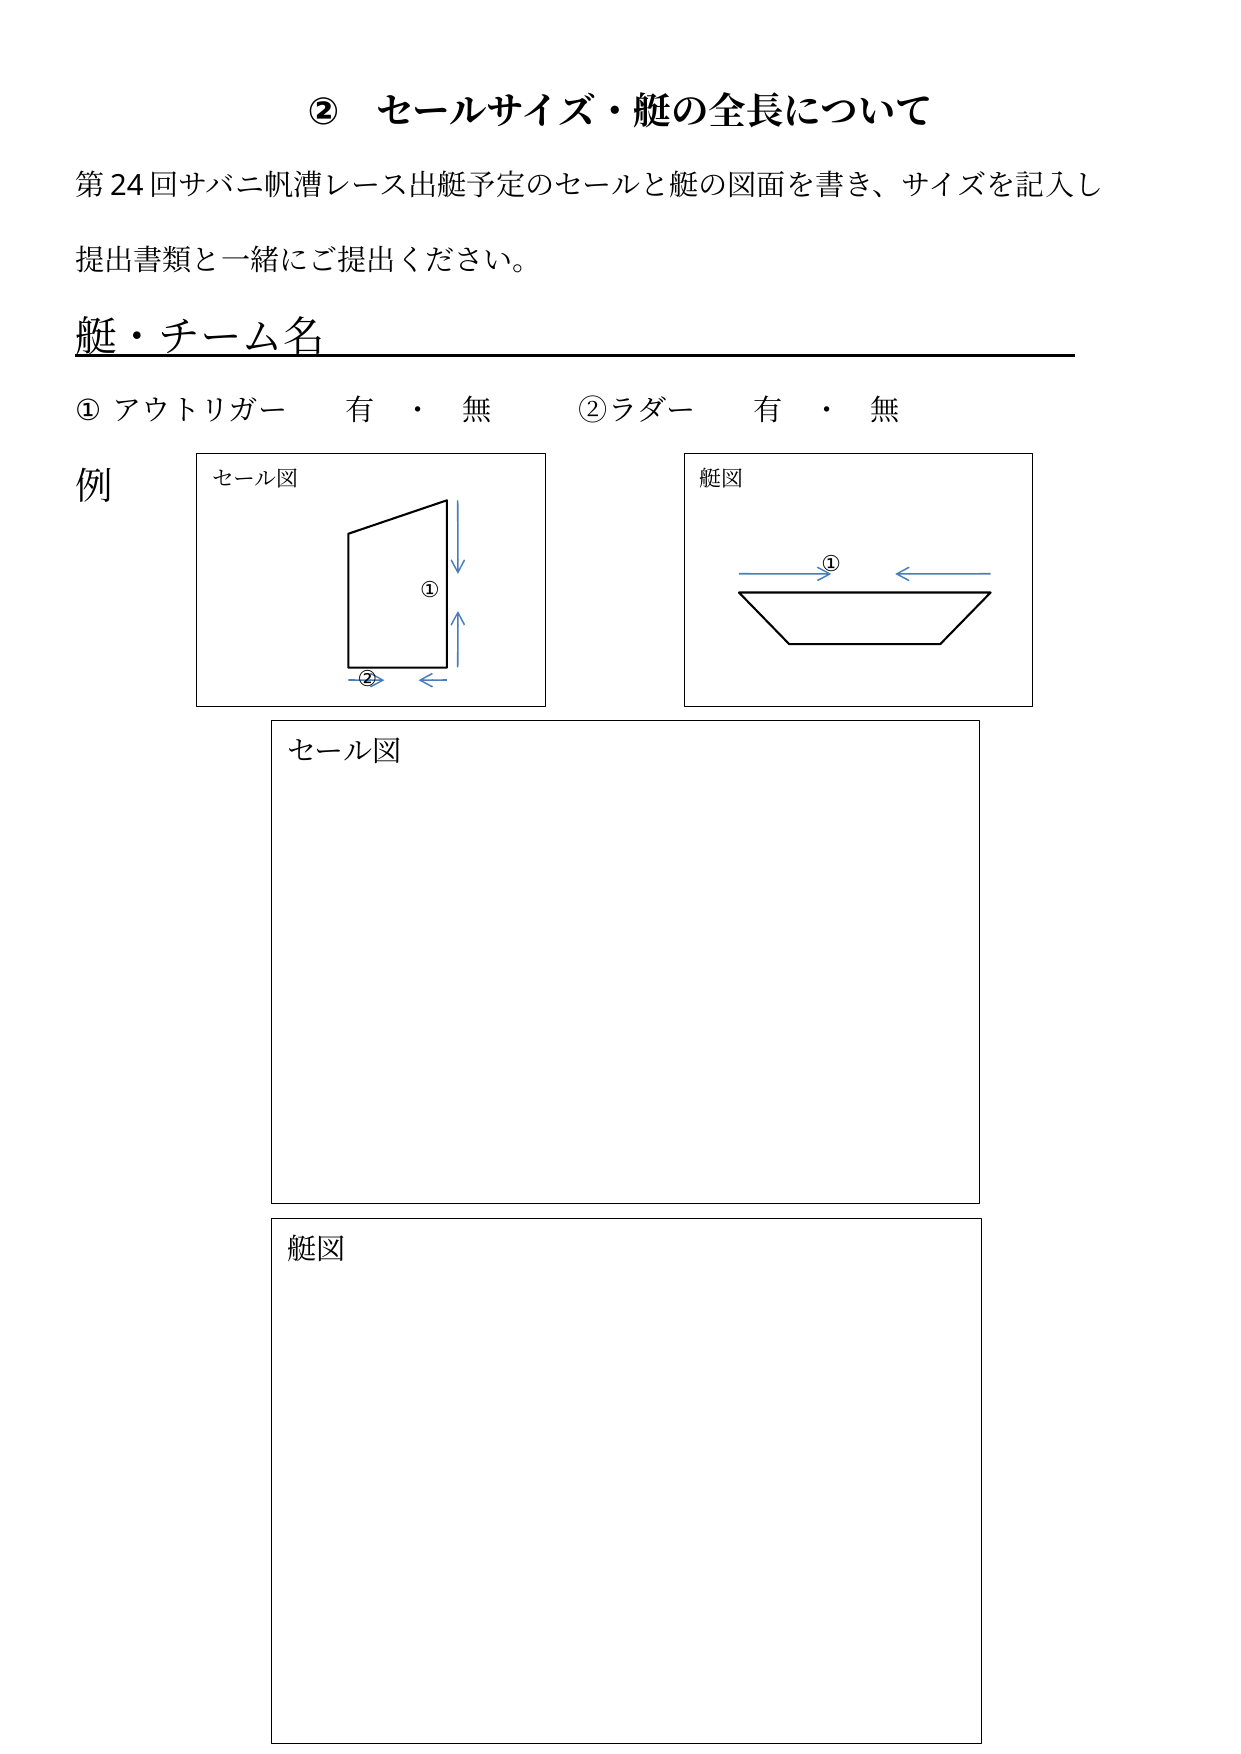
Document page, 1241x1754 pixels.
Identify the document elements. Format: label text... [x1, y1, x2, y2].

list アウトリガー 有 ・ 無 ②ラダー 有 ・ 無 [75, 371, 1165, 446]
text ② セールサイズ・艇の全長について [75, 71, 1165, 146]
text 提出書類と一緒にご提出ください。 [75, 221, 1165, 296]
list 例 [75, 446, 1165, 521]
text 第24回サバニ帆漕レース出艇予定のセールと艇の図面を書き、サイズを記入し [75, 146, 1165, 221]
text 艇・チーム名 [75, 296, 1165, 371]
